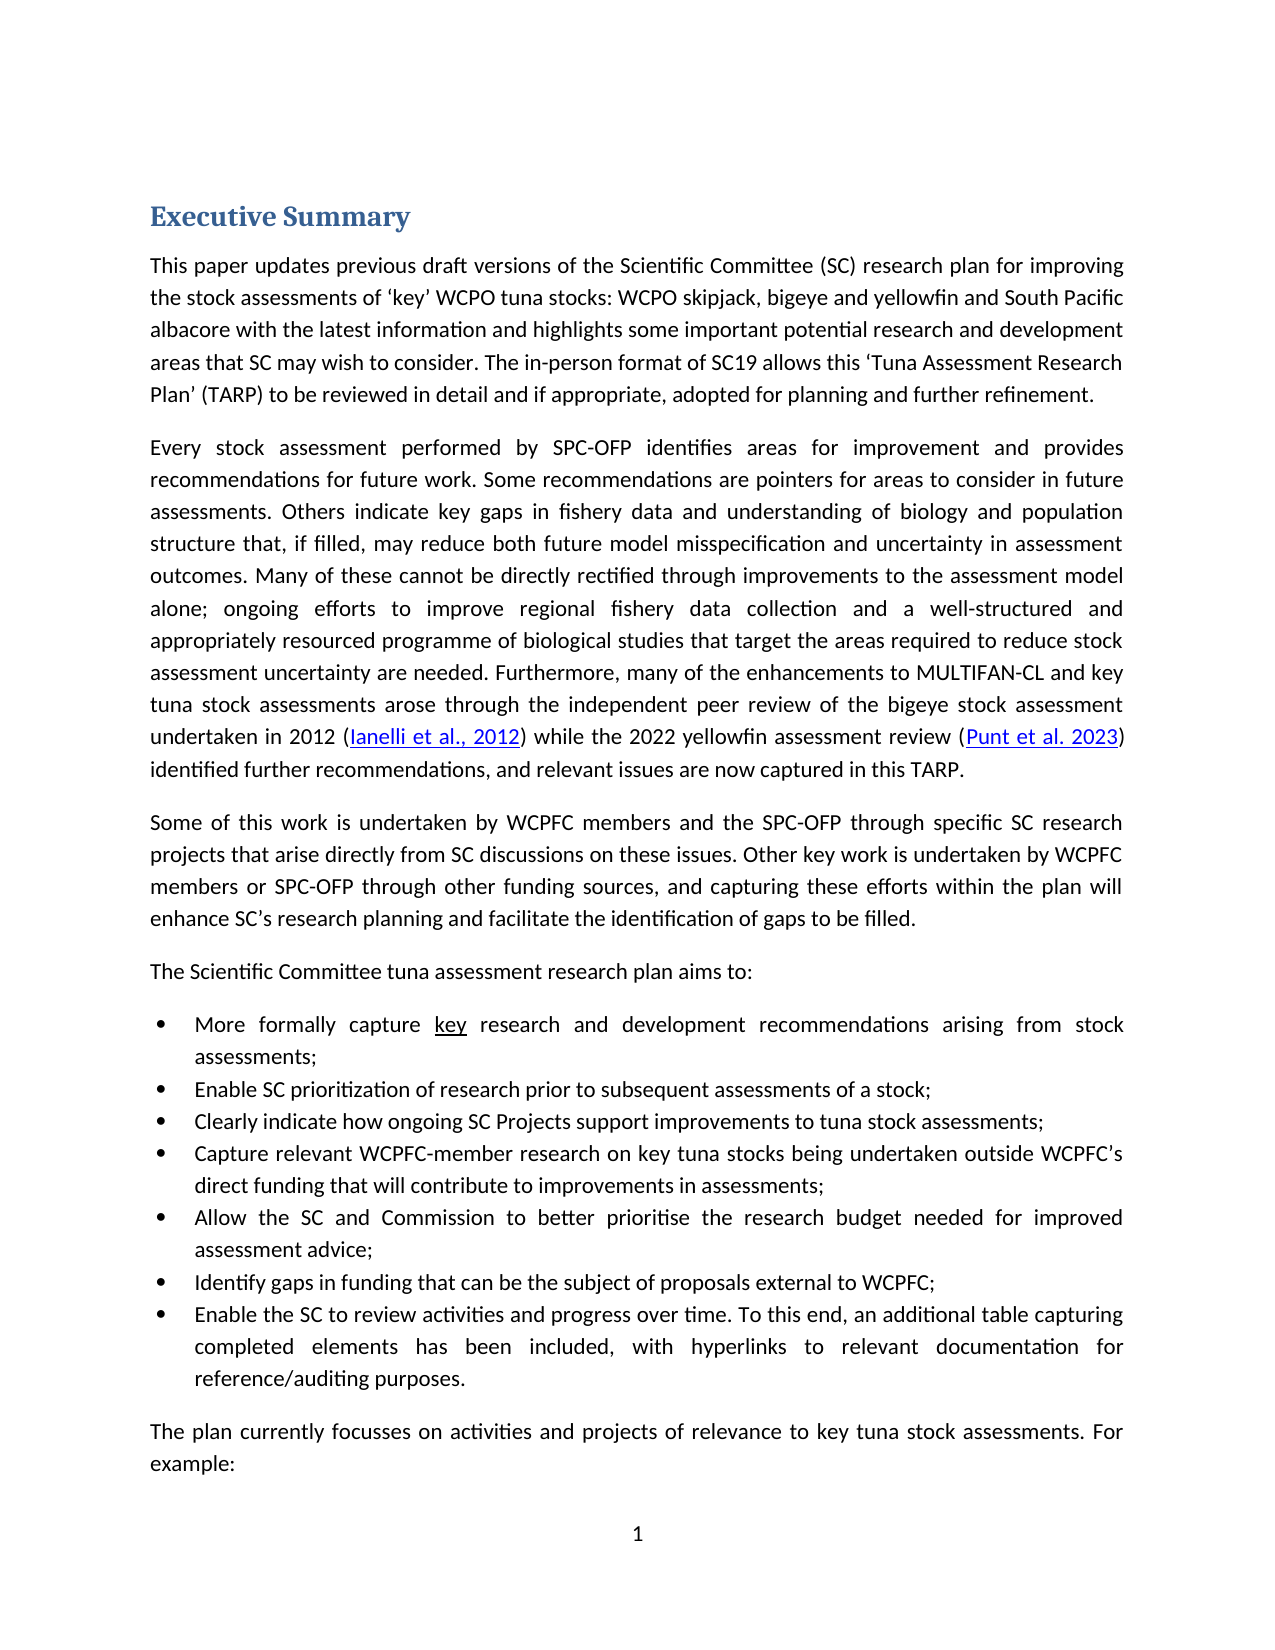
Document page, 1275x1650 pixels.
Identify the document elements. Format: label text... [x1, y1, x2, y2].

list Clearly indicate how ongoing SC Projects support improvements to tuna stock assessments; [157, 1107, 1125, 1135]
list Enable the SC to review activities and progress over time. To this end, an additional table capturing completed elements has been included, with hyperlinks to relevant documentation for reference/auditing purposes. [157, 1300, 1125, 1392]
list Allow the SC and Commission to better prioritise the research budget needed for improved assessment advice; [157, 1203, 1125, 1264]
text Every stock assessment performed by SPC-OFP identifies areas for improvement and provides recommendations for future work. Some recommendations are pointers for areas to consider in future assessments. Others indicate key gaps in fishery data and understanding of biology and population structure that, if filled, may reduce both future model misspecification and uncertainty in assessment outcomes. Many of these cannot be directly rectified through improvements to the assessment model alone; ongoing efforts to improve regional fishery data collection and a well-structured and appropriately resourced programme of biological studies that target the areas required to reduce stock assessment uncertainty are needed. Furthermore, many of the enhancements to MULTIFAN-CL and key tuna stock assessments arose through the independent peer review of the bigeye stock assessment undertaken in 2012 (Ianelli et al., 2012) while the 2022 yellowfin assessment review (Punt et al. 2023) identified further recommendations, and relevant issues are now captured in this TARP. [150, 433, 1125, 783]
list Capture relevant WCPFC-member research on key tuna stocks being undertaken outside WCPFC’s direct funding that will contribute to improvements in assessments; [157, 1139, 1125, 1199]
subtitle Executive Summary [150, 200, 1125, 233]
text The plan currently focusses on activities and projects of relevance to key tuna stock assessments. For example: [150, 1417, 1125, 1478]
text This paper updates previous draft versions of the Scientific Committee (SC) research plan for improving the stock assessments of ‘key’ WCPO tuna stocks: WCPO skipjack, bigeye and yellowfin and South Pacific albacore with the latest information and highlights some important potential research and development areas that SC may wish to consider. The in-person format of SC19 allows this ‘Tuna Assessment Research Plan’ (TARP) to be reviewed in detail and if appropriate, adopted for planning and further refinement. [150, 251, 1125, 408]
text Some of this work is undertaken by WCPFC members and the SPC-OFP through specific SC research projects that arise directly from SC discussions on these issues. Other key work is undertaken by WCPFC members or SPC-OFP through other funding sources, and capturing these efforts within the plan will enhance SC’s research planning and facilitate the identification of gaps to be filled. [150, 808, 1125, 932]
list Identify gaps in funding that can be the subject of proposals external to WCPFC; [157, 1268, 1125, 1296]
text The Scientific Committee tuna assessment research plan aims to: [150, 957, 1125, 985]
list More formally capture key research and development recommendations arising from stock assessments; [157, 1010, 1125, 1071]
list Enable SC prioritization of research prior to subsequent assessments of a stock; [157, 1075, 1125, 1103]
